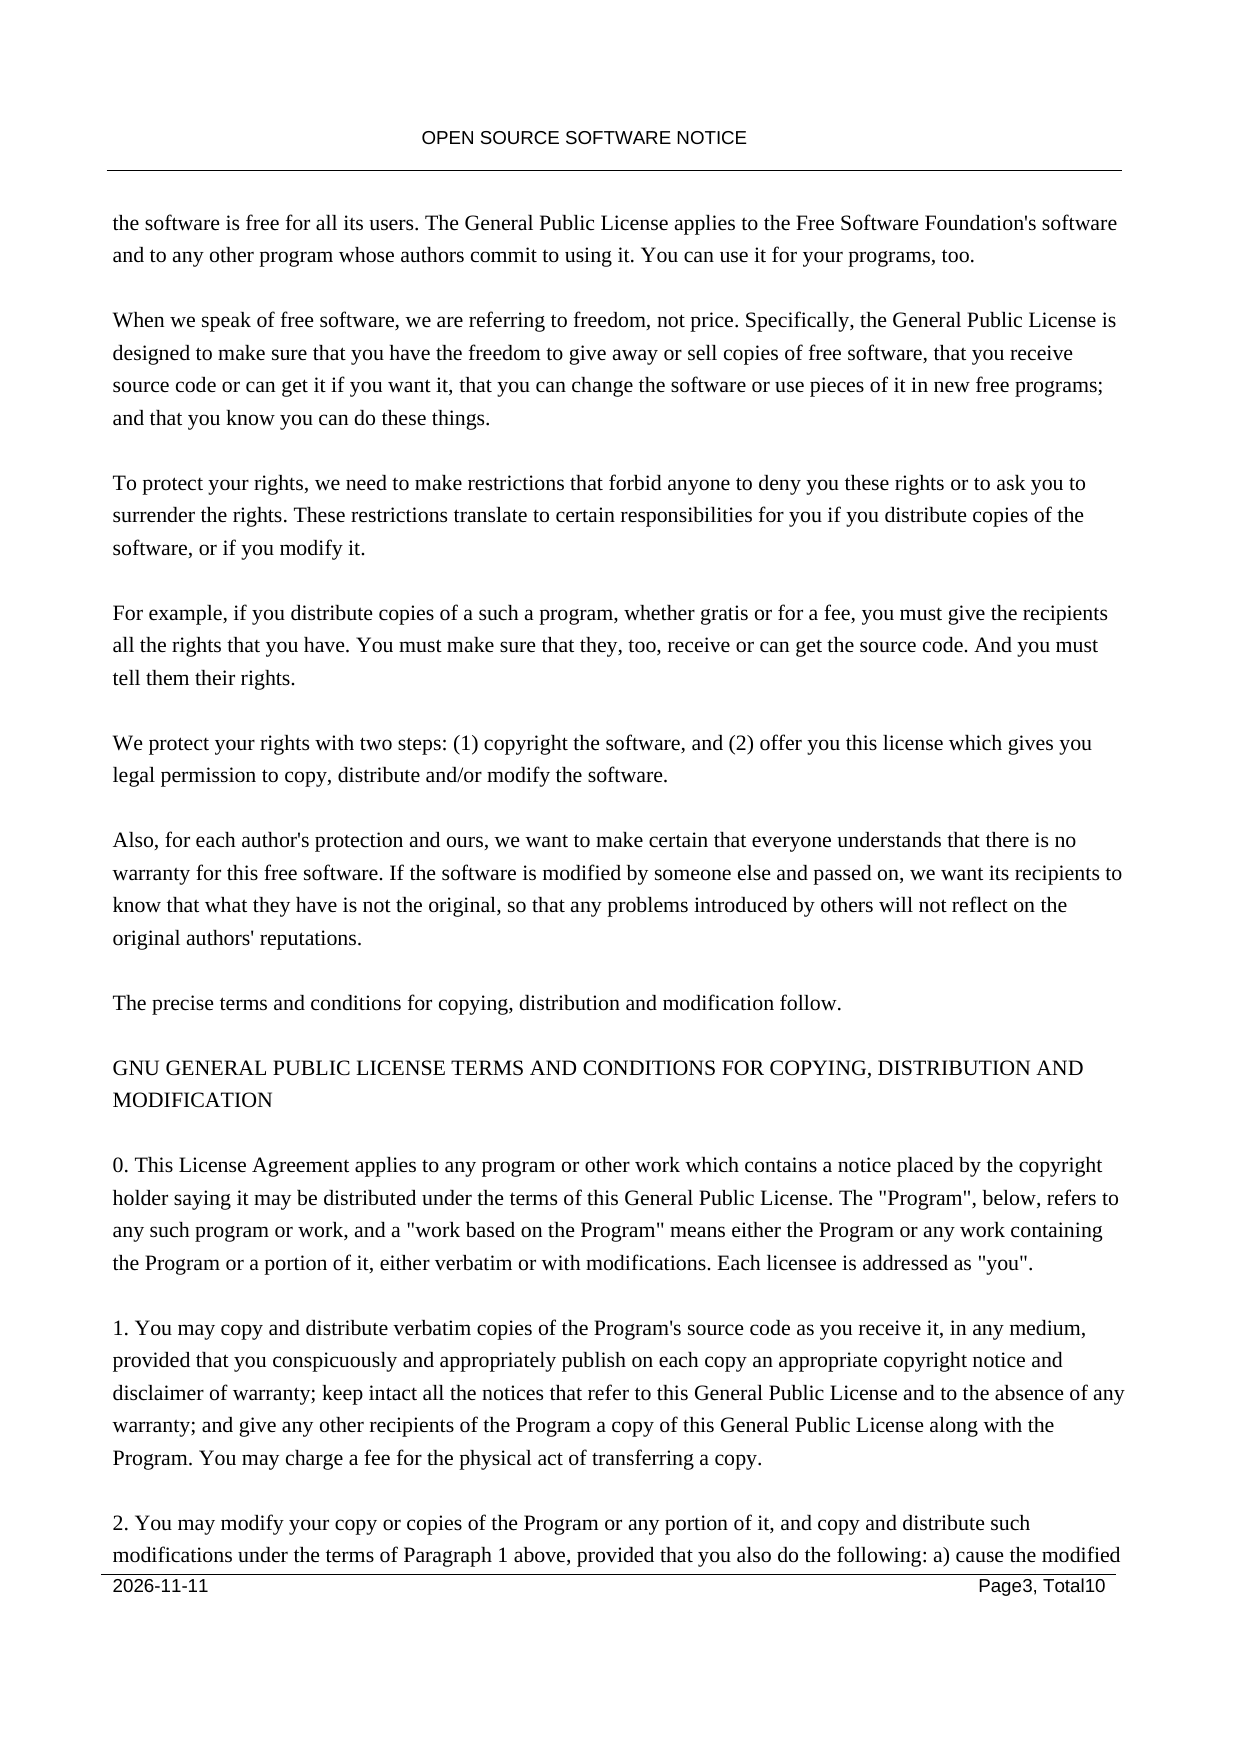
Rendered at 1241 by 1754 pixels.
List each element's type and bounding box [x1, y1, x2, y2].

text [112, 206, 1128, 1571]
